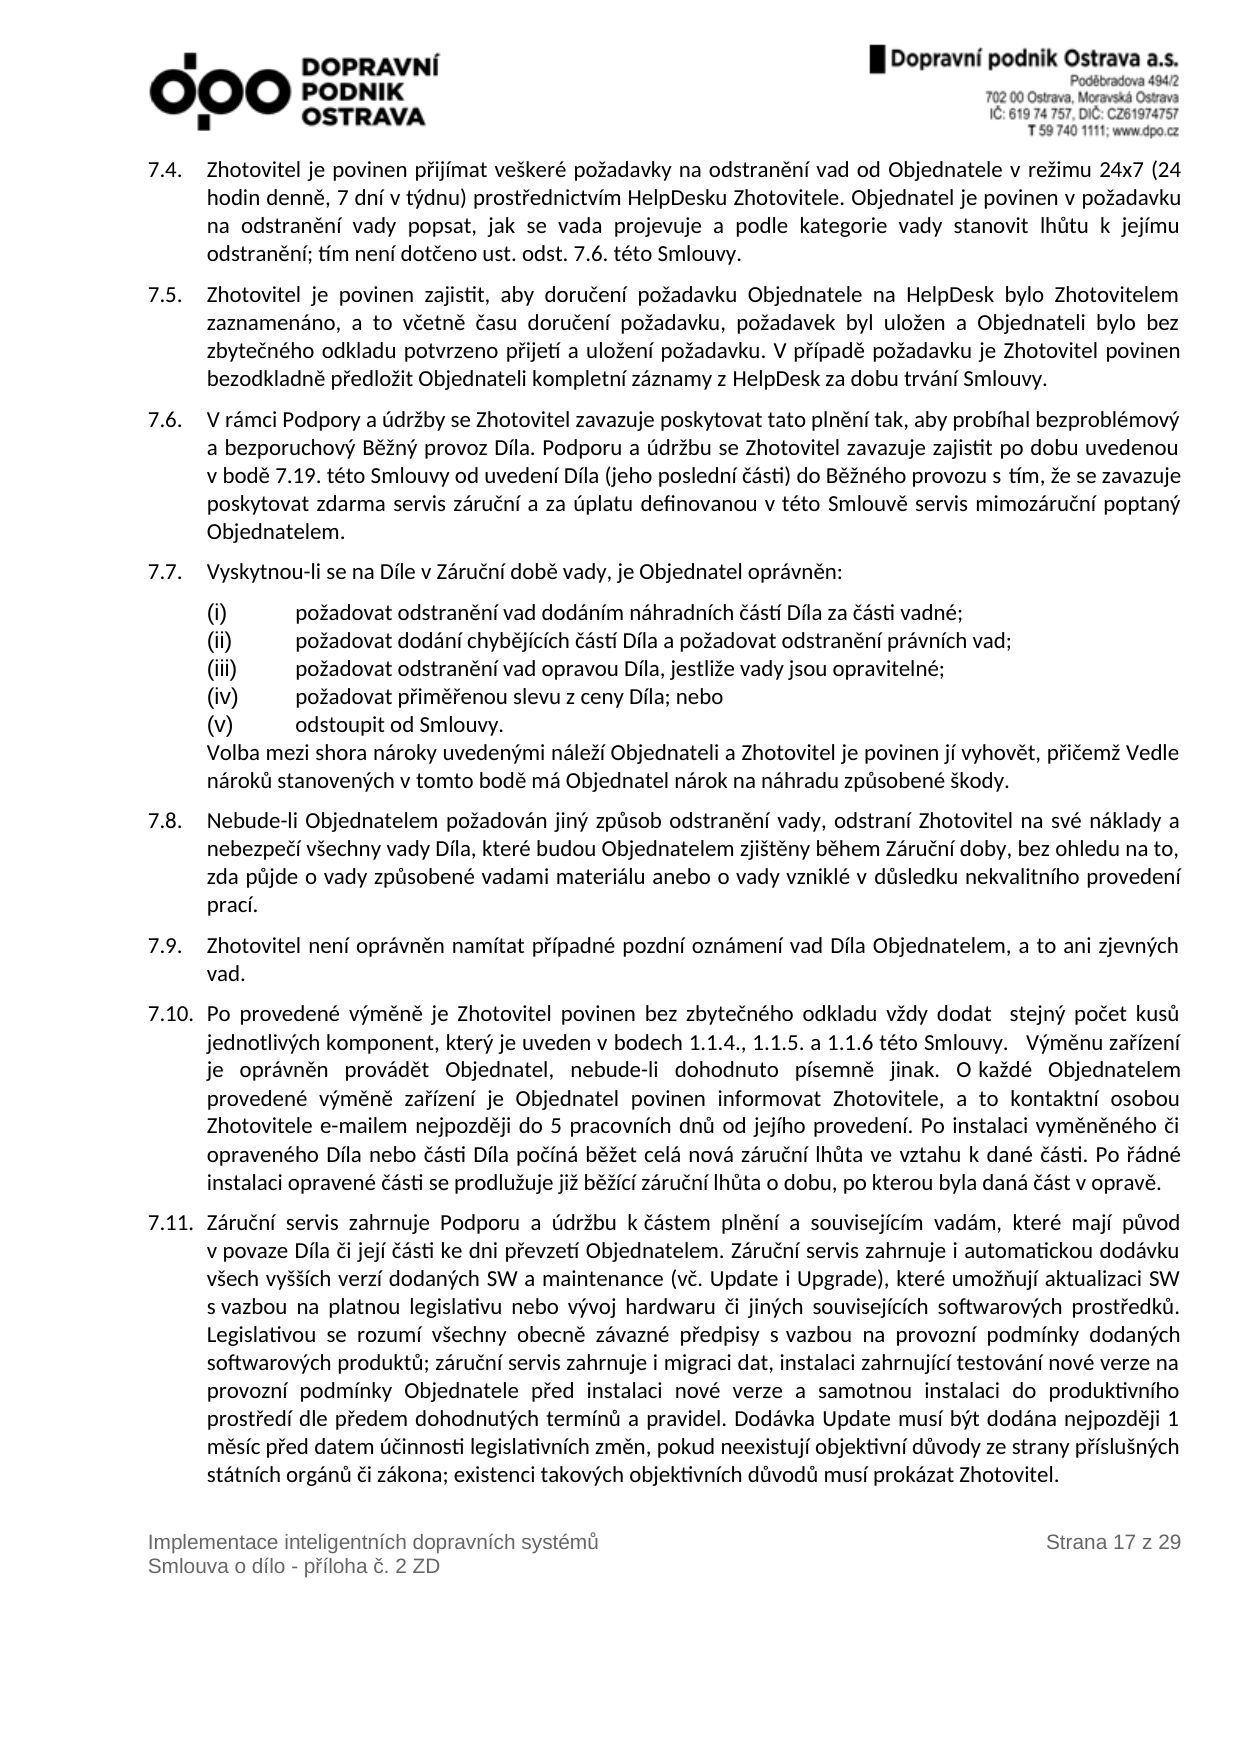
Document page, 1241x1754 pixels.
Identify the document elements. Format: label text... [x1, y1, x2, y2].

list odstoupit od Smlouvy. [207, 710, 1181, 738]
list Po provedené výměně je Zhotovitel povinen bez zbytečného odkladu vždy dodat stejný počet kusů jednotlivých komponent, který je uveden v bodech 1.1.4., 1.1.5. a 1.1.6 této Smlouvy. Výměnu zařízení je oprávněn provádět Objednatel, nebude-li dohodnuto písemně jinak. O každé Objednatelem provedené výměně zařízení je Objednatel povinen informovat Zhotovitele, a to kontaktní osobou Zhotovitele e-mailem nejpozději do 5 pracovních dnů od jejího provedení. Po instalaci vyměněného či opraveného Díla nebo části Díla počíná běžet celá nová záruční lhůta ve vztahu k dané části. Po řádné instalaci opravené části se prodlužuje již běžící záruční lhůta o dobu, po kterou byla daná část v opravě. [148, 999, 1181, 1196]
list Nebude-li Objednatelem požadován jiný způsob odstranění vady, odstraní Zhotovitel na své náklady a nebezpečí všechny vady Díla, které budou Objednatelem zjištěny během Záruční doby, bez ohledu na to, zda půjde o vady způsobené vadami materiálu anebo o vady vzniklé v důsledku nekvalitního provedení prací. [148, 806, 1181, 918]
list požadovat přiměřenou slevu z ceny Díla; nebo [207, 682, 1181, 710]
list Zhotovitel je povinen zajistit, aby doručení požadavku Objednatele na HelpDesk bylo Zhotovitelem zaznamenáno, a to včetně času doručení požadavku, požadavek byl uložen a Objednateli bylo bez zbytečného odkladu potvrzeno přijetí a uložení požadavku. V případě požadavku je Zhotovitel povinen bezodkladně předložit Objednateli kompletní záznamy z HelpDesk za dobu trvání Smlouvy. [148, 280, 1181, 392]
list Zhotovitel je povinen přijímat veškeré požadavky na odstranění vad od Objednatele v režimu 24x7 (24 hodin denně, 7 dní v týdnu) prostřednictvím HelpDesku Zhotovitele. Objednatel je povinen v požadavku na odstranění vady popsat, jak se vada projevuje a podle kategorie vady stanovit lhůtu k jejímu odstranění; tím není dotčeno ust. odst. 7.6. této Smlouvy. [148, 156, 1181, 268]
list požadovat odstranění vad dodáním náhradních částí Díla za části vadné; [207, 598, 1181, 626]
list Záruční servis zahrnuje Podporu a údržbu k částem plnění a souvisejícím vadám, které mají původ v povaze Díla či její části ke dni převzetí Objednatelem. Záruční servis zahrnuje i automatickou dodávku všech vyšších verzí dodaných SW a maintenance (vč. Update i Upgrade), které umožňují aktualizaci SW s vazbou na platnou legislativu nebo vývoj hardwaru či jiných souvisejících softwarových prostředků. Legislativou se rozumí všechny obecně závazné předpisy s vazbou na provozní podmínky dodaných softwarových produktů; záruční servis zahrnuje i migraci dat, instalaci zahrnující testování nové verze na provozní podmínky Objednatele před instalaci nové verze a samotnou instalaci do produktivního prostředí dle předem dohodnutých termínů a pravidel. Dodávka Update musí být dodána nejpozději 1 měsíc před datem účinnosti legislativních změn, pokud neexistují objektivní důvody ze strany příslušných státních orgánů či zákona; existenci takových objektivních důvodů musí prokázat Zhotovitel. [148, 1208, 1181, 1488]
picture [867, 42, 1182, 142]
picture [147, 50, 444, 134]
list požadovat dodání chybějících částí Díla a požadovat odstranění právních vad; [207, 626, 1181, 654]
list Vyskytnou-li se na Díle v Záruční době vady, je Objednatel oprávněn: [148, 557, 1181, 585]
list V rámci Podpory a údržby se Zhotovitel zavazuje poskytovat tato plnění tak, aby probíhal bezproblémový a bezporuchový Běžný provoz Díla. Podporu a údržbu se Zhotovitel zavazuje zajistit po dobu uvedenou v bodě 7.19. této Smlouvy od uvedení Díla (jeho poslední části) do Běžného provozu s tím, že se zavazuje poskytovat zdarma servis záruční a za úplatu definovanou v této Smlouvě servis mimozáruční poptaný Objednatelem. [148, 405, 1181, 545]
text Volba mezi shora nároky uvedenými náleží Objednateli a Zhotovitel je povinen jí vyhovět, přičemž Vedle nároků stanovených v tomto bodě má Objednatel nárok na náhradu způsobené škody. [207, 738, 1181, 794]
list Zhotovitel není oprávněn namítat případné pozdní oznámení vad Díla Objednatelem, a to ani zjevných vad. [148, 931, 1181, 987]
list požadovat odstranění vad opravou Díla, jestliže vady jsou opravitelné; [207, 654, 1181, 682]
